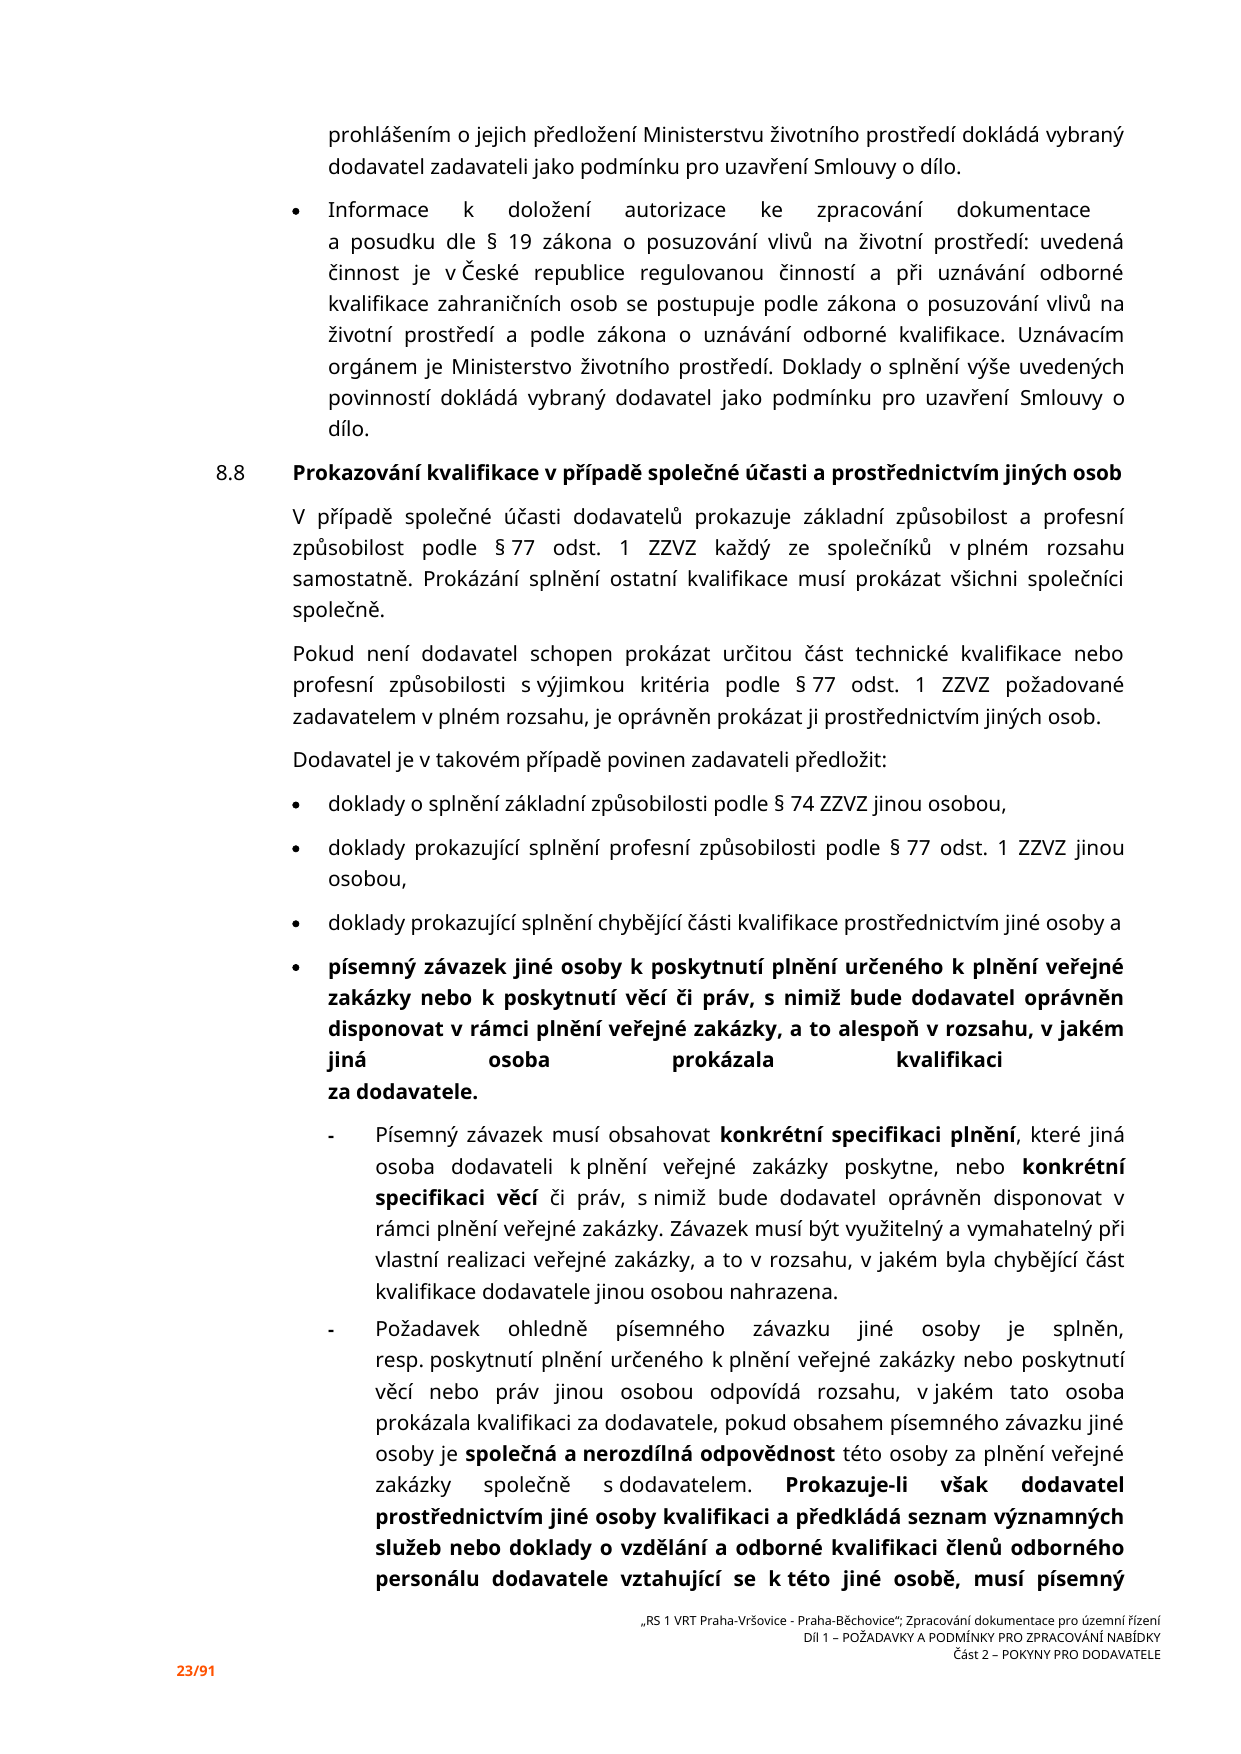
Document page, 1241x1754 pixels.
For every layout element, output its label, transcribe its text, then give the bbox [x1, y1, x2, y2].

text písemný závazek jiné osoby k poskytnutí plnění určeného k plnění veřejné zakázky nebo k poskytnutí věcí či práv, s nimiž bude dodavatel oprávněn disponovat v rámci plnění veřejné zakázky, a to alespoň v rozsahu, v jakém jiná osoba prokázala kvalifikaci za dodavatele. [292, 952, 1125, 1105]
text Dodavatel je v takovém případě povinen zadavateli předložit: [292, 746, 1125, 774]
text doklady prokazující splnění profesní způsobilosti podle § 77 odst. 1 ZZVZ jinou osobou, [292, 833, 1125, 893]
text doklady prokazující splnění chybějící části kvalifikace prostřednictvím jiné osoby a [292, 908, 1125, 937]
text Prokazování kvalifikace v případě společné účasti a prostřednictvím jiných osob [216, 458, 1125, 487]
text Pokud není dodavatel schopen prokázat určitou část technické kvalifikace nebo profesní způsobilosti s výjimkou kritéria podle § 77 odst. 1 ZZVZ požadované zadavatelem v plném rozsahu, je oprávněn prokázat ji prostřednictvím jiných osob. [292, 639, 1125, 730]
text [328, 1314, 1125, 1593]
text Písemný závazek musí obsahovat konkrétní specifikaci plnění, které jiná osoba dodavateli k plnění veřejné zakázky poskytne, nebo konkrétní specifikaci věcí či práv, s nimiž bude dodavatel oprávněn disponovat v rámci plnění veřejné zakázky. Závazek musí být využitelný a vymahatelný při vlastní realizaci veřejné zakázky, a to v rozsahu, v jakém byla chybějící část kvalifikace dodavatele jinou osobou nahrazena. [328, 1121, 1125, 1305]
text doklady o splnění základní způsobilosti podle § 74 ZZVZ jinou osobou, [292, 789, 1125, 818]
text V případě společné účasti dodavatelů prokazuje základní způsobilost a profesní způsobilost podle § 77 odst. 1 ZZVZ každý ze společníků v plném rozsahu samostatně. Prokázání splnění ostatní kvalifikace musí prokázat všichni společníci společně. [292, 502, 1125, 624]
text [292, 121, 1125, 180]
text Informace k doložení autorizace ke zpracování dokumentace a posudku dle § 19 zákona o posuzování vlivů na životní prostředí: uvedená činnost je v České republice regulovanou činností a při uznávání odborné kvalifikace zahraničních osob se postupuje podle zákona o posuzování vlivů na životní prostředí a podle zákona o uznávání odborné kvalifikace. Uznávacím orgánem je Ministerstvo životního prostředí. Doklady o splnění výše uvedených povinností dokládá vybraný dodavatel jako podmínku pro uzavření Smlouvy o dílo. [292, 196, 1125, 443]
